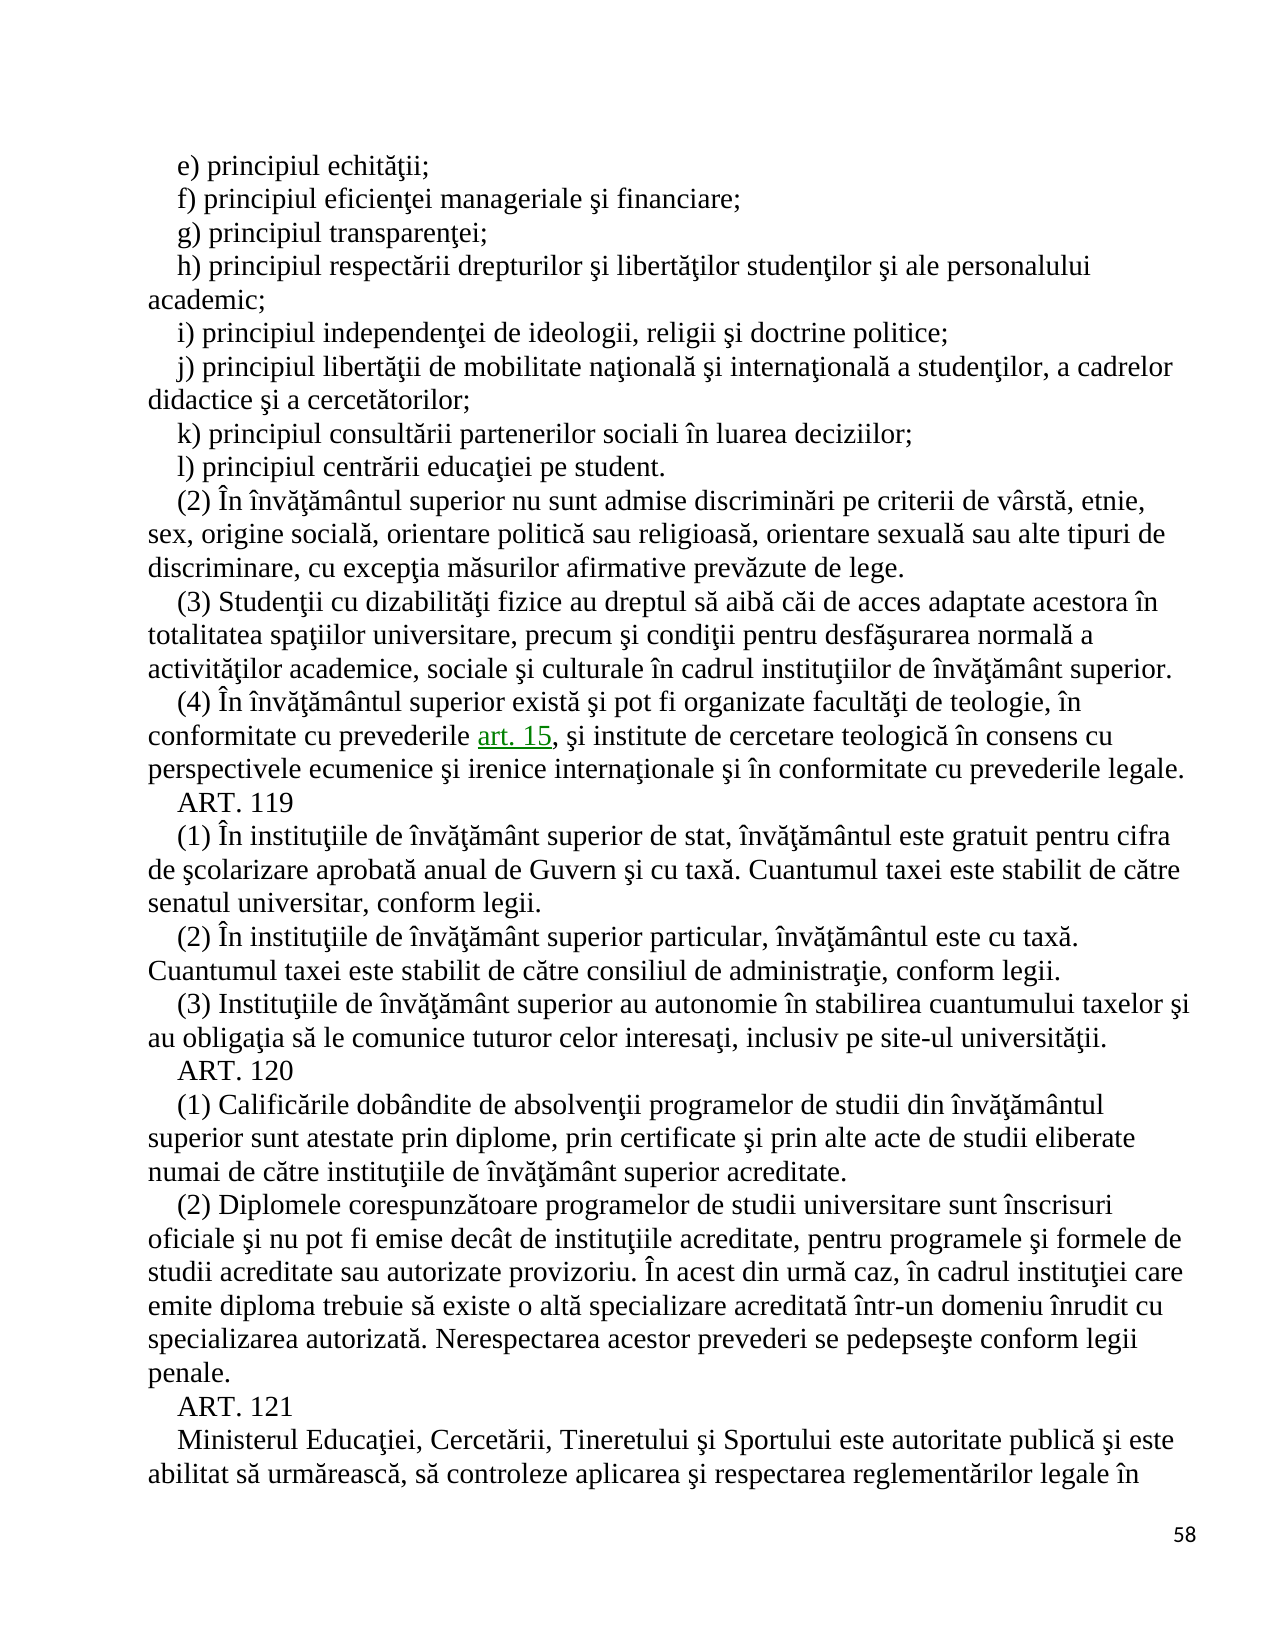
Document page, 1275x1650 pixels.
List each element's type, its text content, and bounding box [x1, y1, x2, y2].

text ART. 119 [148, 785, 1196, 818]
text ART. 121 [148, 1389, 1196, 1422]
text (3) Instituţiile de învăţământ superior au autonomie în stabilirea cuantumului taxelor şi au obligaţia să le comunice tuturor celor interesaţi, inclusiv pe site-ul universităţii. [148, 986, 1196, 1053]
text (2) Diplomele corespunzătoare programelor de studii universitare sunt înscrisuri oficiale şi nu pot fi emise decât de instituţiile acreditate, pentru programele şi formele de studii acreditate sau autorizate provizoriu. În acest din urmă caz, în cadrul instituţiei care emite diploma trebuie să existe o altă specializare acreditată într-un domeniu înrudit cu specializarea autorizată. Nerespectarea acestor prevederi se pedepseşte conform legii penale. [148, 1187, 1196, 1389]
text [148, 1422, 1196, 1489]
text (2) În învăţământul superior nu sunt admise discriminări pe criterii de vârstă, etnie, sex, origine socială, orientare politică sau religioasă, orientare sexuală sau alte tipuri de discriminare, cu excepţia măsurilor afirmative prevăzute de lege. [148, 483, 1196, 584]
text i) principiul independenţei de ideologii, religii şi doctrine politice; [148, 315, 1196, 349]
text (1) Calificările dobândite de absolvenţii programelor de studii din învăţământul superior sunt atestate prin diplome, prin certificate şi prin alte acte de studii eliberate numai de către instituţiile de învăţământ superior acreditate. [148, 1087, 1196, 1187]
text (4) În învăţământul superior există şi pot fi organizate facultăţi de teologie, în conformitate cu prevederile art. 15, şi institute de cercetare teologică în consens cu perspectivele ecumenice şi irenice internaţionale şi în conformitate cu prevederile legale. [148, 684, 1196, 785]
text h) principiul respectării drepturilor şi libertăţilor studenţilor şi ale personalului academic; [148, 248, 1196, 315]
text (2) În instituţiile de învăţământ superior particular, învăţământul este cu taxă. Cuantumul taxei este stabilit de către consiliul de administraţie, conform legii. [148, 919, 1196, 986]
text k) principiul consultării partenerilor sociali în luarea deciziilor; [148, 416, 1196, 449]
text l) principiul centrării educaţiei pe student. [148, 449, 1196, 483]
text (3) Studenţii cu dizabilităţi fizice au dreptul să aibă căi de acces adaptate acestora în totalitatea spaţiilor universitare, precum şi condiţii pentru desfăşurarea normală a activităţilor academice, sociale şi culturale în cadrul instituţiilor de învăţământ superior. [148, 584, 1196, 684]
text g) principiul transparenţei; [148, 215, 1196, 248]
text f) principiul eficienţei manageriale şi financiare; [148, 181, 1196, 215]
text (1) În instituţiile de învăţământ superior de stat, învăţământul este gratuit pentru cifra de şcolarizare aprobată anual de Guvern şi cu taxă. Cuantumul taxei este stabilit de către senatul universitar, conform legii. [148, 818, 1196, 919]
text j) principiul libertăţii de mobilitate naţională şi internaţională a studenţilor, a cadrelor didactice şi a cercetătorilor; [148, 349, 1196, 416]
text e) principiul echităţii; [148, 148, 1196, 181]
text ART. 120 [148, 1053, 1196, 1087]
